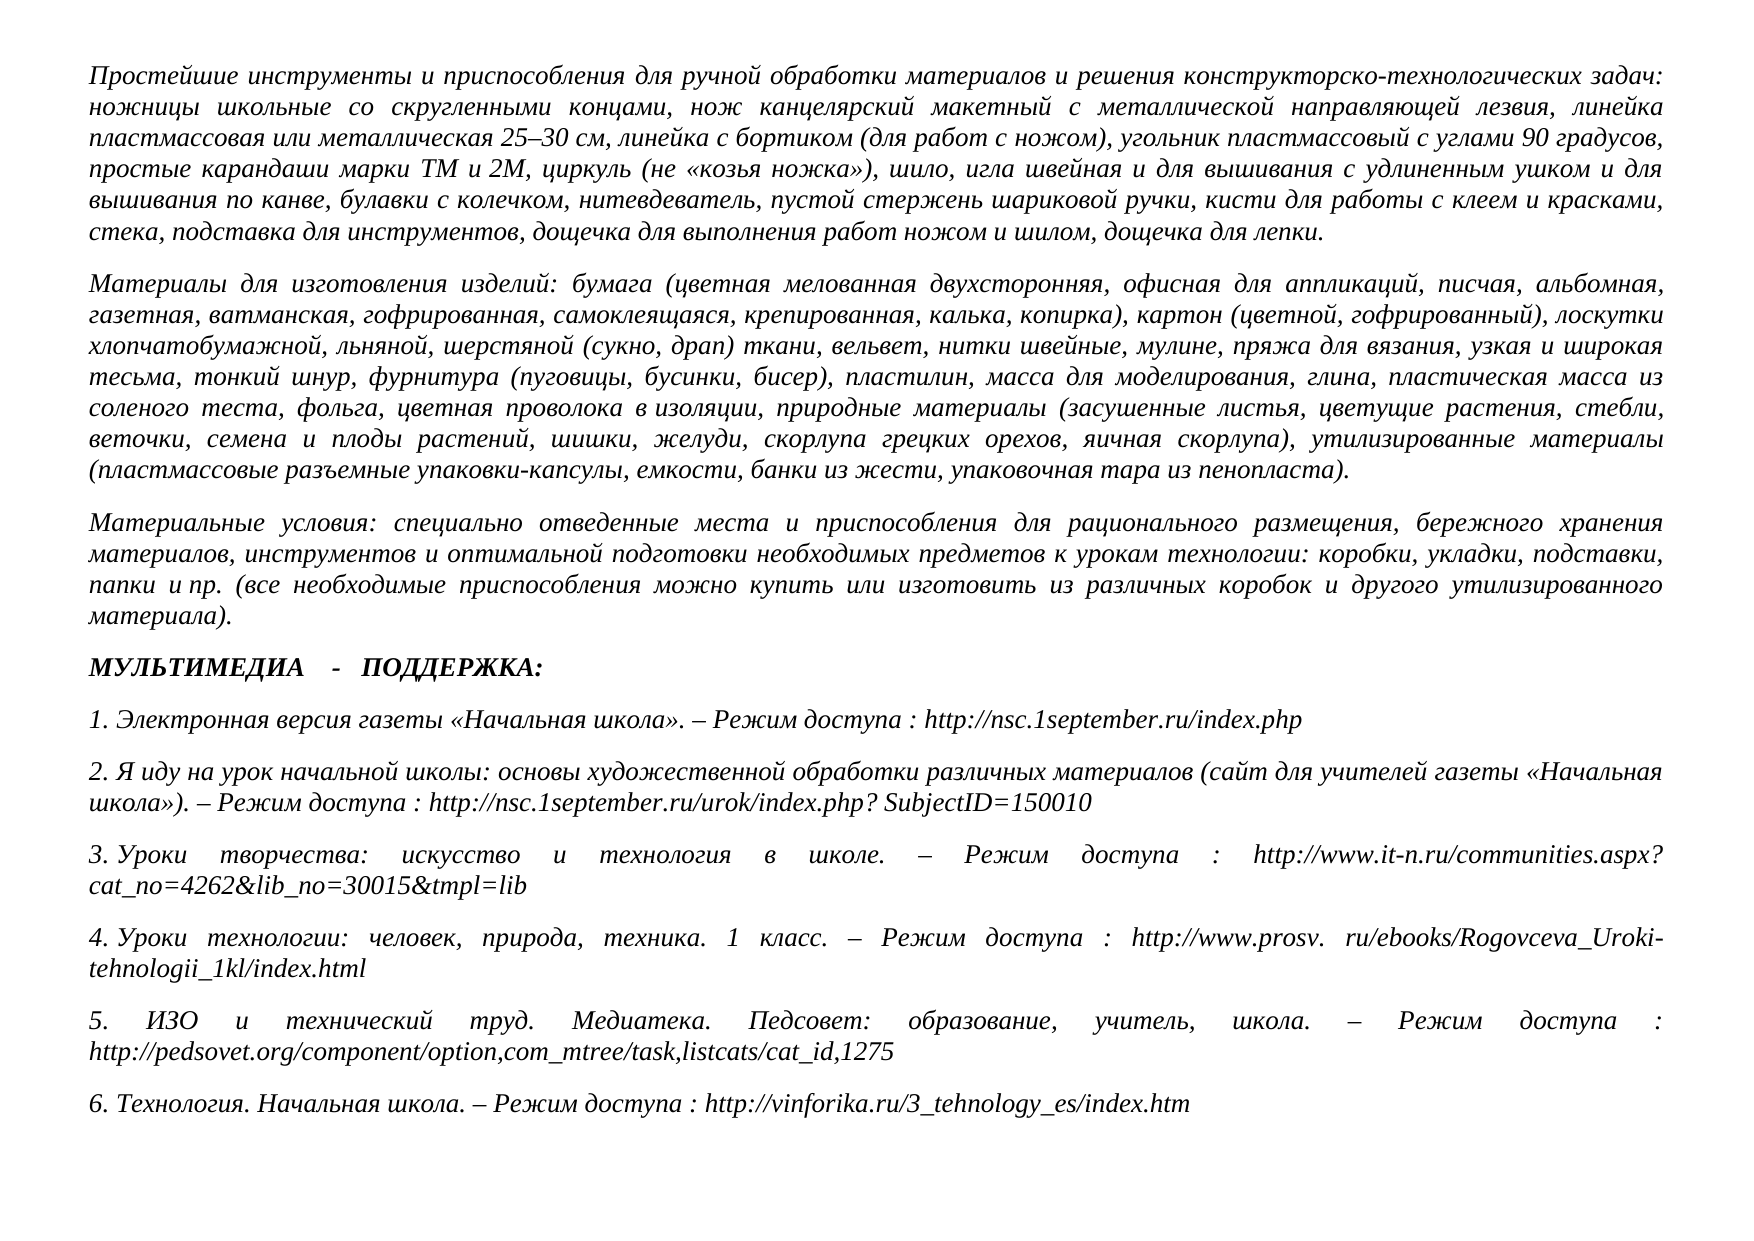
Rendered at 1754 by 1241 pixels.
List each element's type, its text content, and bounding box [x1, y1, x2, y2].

text Материалы для изготовления изделий: бумага (цветная мелованная двухсторонняя, офисная для аппликаций, писчая, альбомная, газетная, ватманская, гофрированная, самоклеящаяся, крепированная, калька, копирка), картон (цветной, гофрированный), лоскутки хлопчатобумажной, льняной, шерстяной (сукно, драп) ткани, вельвет, нитки швейные, мулине, пряжа для вязания, узкая и широкая тесьма, тонкий шнур, фурнитура (пуговицы, бусинки, бисер), пластилин, масса для моделирования, глина, пластическая масса из соленого теста, фольга, цветная проволока в изоляции, природные материалы (засушенные листья, цветущие растения, стебли, веточки, семена и плоды растений, шишки, желуди, скорлупа грецких орехов, яичная скорлупа), утилизированные материалы (пластмассовые разъемные упаковки-капсулы, емкости, банки из жести, упаковочная тара из пенопласта). [89, 267, 1665, 485]
text 5. ИЗО и технический труд. Медиатека. Педсовет: образование, учитель, школа. – Режим доступа : http://pedsovet.org/component/option,com_mtree/task,listcats/cat_id,1275 [89, 1004, 1665, 1067]
text 6. Технология. Начальная школа. – Режим доступа : http://vinforika.ru/3_tehnology_es/index.htm [89, 1087, 1665, 1119]
text 4. Уроки технологии: человек, природа, техника. 1 класс. – Режим доступа : http://www.prosv. ru/ebooks/Rogovceva_Uroki-tehnologii_1kl/index.html [89, 921, 1665, 983]
text 2. Я иду на урок начальной школы: основы художественной обработки различных материалов (сайт для учителей газеты «Начальная школа»). – Режим доступа : http://nsc.1september.ru/urok/index.php? SubjectID=150010 [89, 755, 1665, 817]
text Материальные условия: специально отведенные места и приспособления для рационального размещения, бережного хранения материалов, инструментов и оптимальной подготовки необходимых предметов к урокам технологии: коробки, укладки, подставки, папки и пр. (все необходимые приспособления можно купить или изготовить из различных коробок и другого утилизированного материала). [89, 506, 1665, 630]
text МУЛЬТИМЕДИА - ПОДДЕРЖКА: [89, 651, 1665, 682]
text Простейшие инструменты и приспособления для ручной обработки материалов и решения конструкторско-технологических задач: ножницы школьные со скругленными концами, нож канцелярский макетный с металлической направляющей лезвия, линейка пластмассовая или металлическая 25–30 см, линейка с бортиком (для работ с ножом), угольник пластмассовый с углами 90 градусов, простые карандаши марки ТМ и 2М, циркуль (не «козья ножка»), шило, игла швейная и для вышивания с удлиненным ушком и для вышивания по канве, булавки с колечком, нитевдеватель, пустой стержень шариковой ручки, кисти для работы с клеем и красками, стека, подставка для инструментов, дощечка для выполнения работ ножом и шилом, дощечка для лепки. [89, 59, 1665, 246]
text 1. Электронная версия газеты «Начальная школа». – Режим доступа : http://nsc.1september.ru/index.php [89, 703, 1665, 734]
text 3. Уроки творчества: искусство и технология в школе. – Режим доступа : http://www.it-n.ru/communities.aspx?cat_no=4262&lib_no=30015&tmpl=lib [89, 838, 1665, 900]
